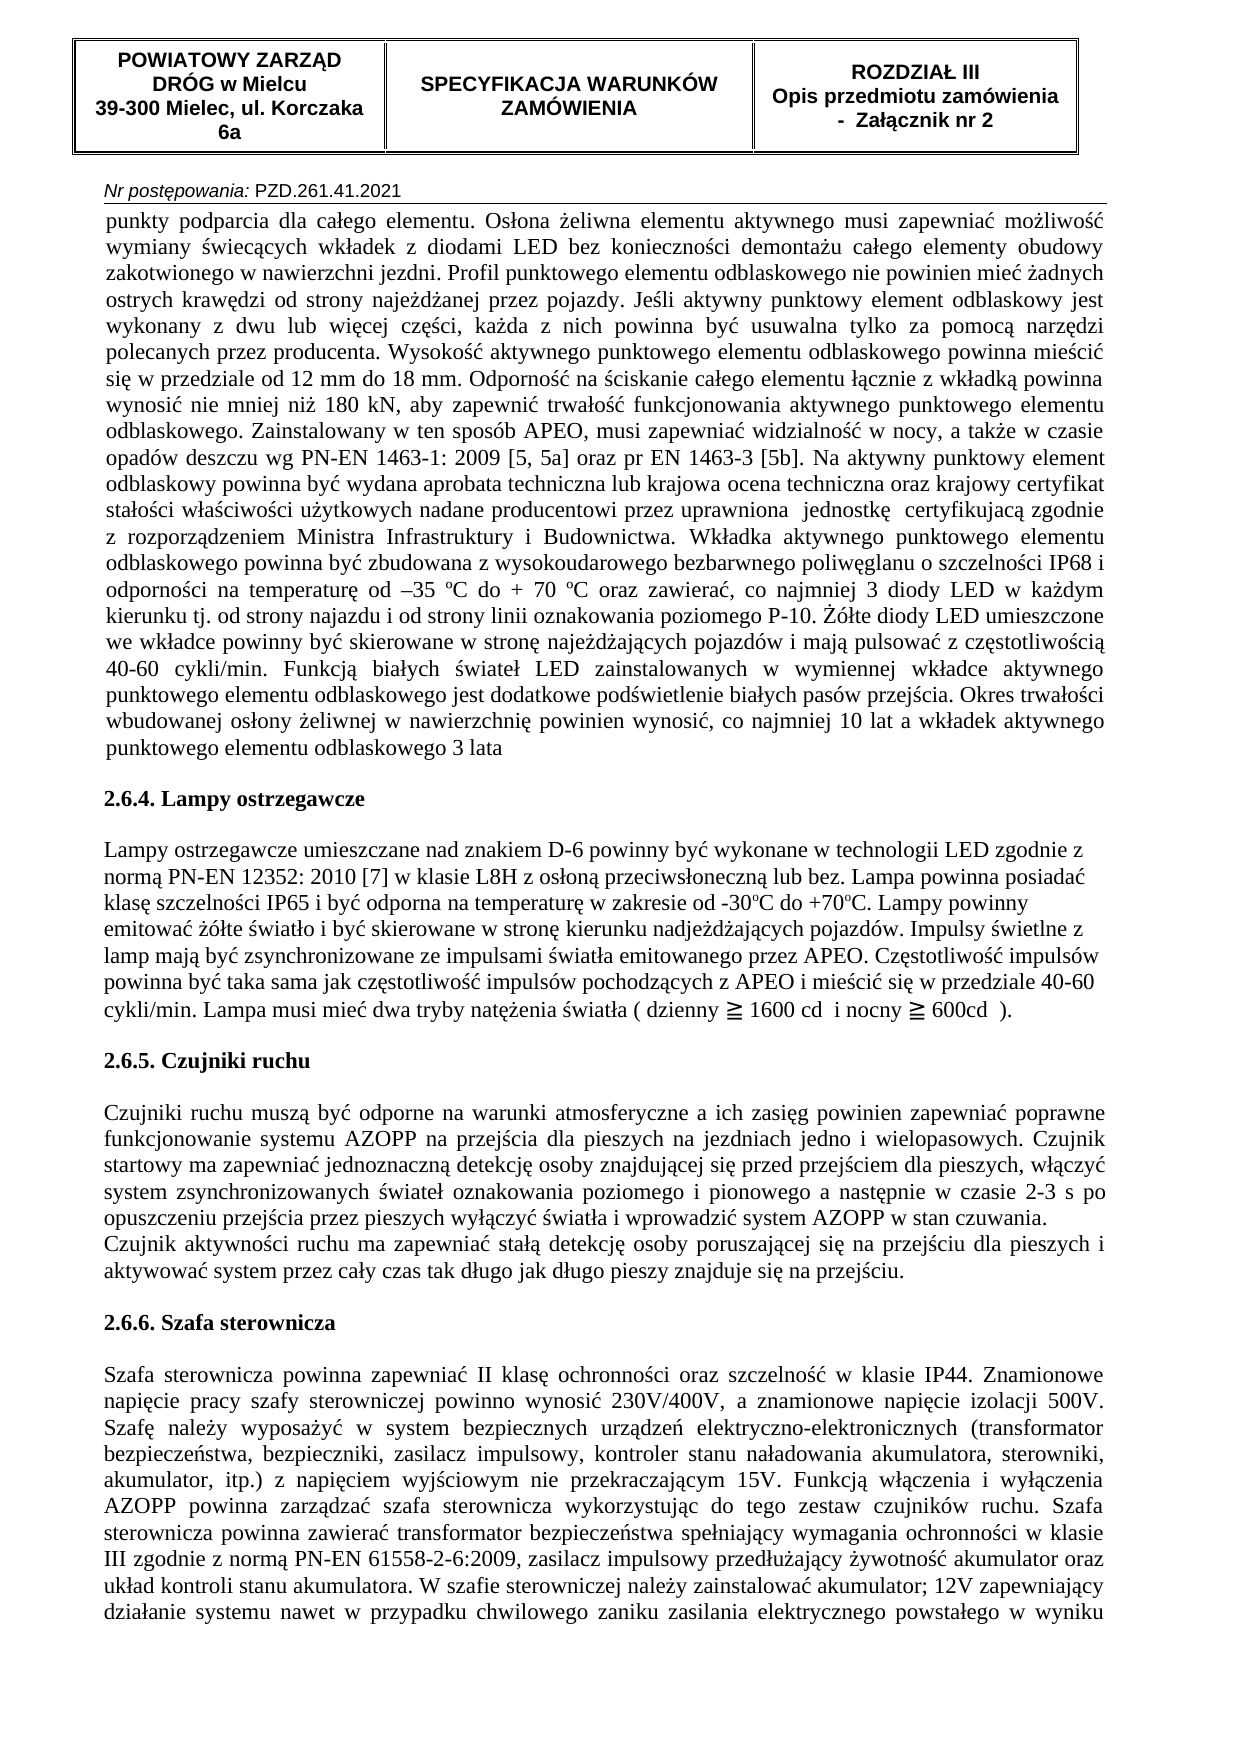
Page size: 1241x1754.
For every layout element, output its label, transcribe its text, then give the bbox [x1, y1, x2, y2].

text 2.6.6. Szafa sterownicza [103, 1309, 1105, 1336]
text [106, 207, 1105, 760]
text Czujniki ruchu muszą być odporne na warunki atmosferyczne a ich zasięg powinien zapewniać poprawne funkcjonowanie systemu AZOPP na przejścia dla pieszych na jezdniach jedno i wielopasowych. Czujnik startowy ma zapewniać jednoznaczną detekcję osoby znajdującej się przed przejściem dla pieszych, włączyć system zsynchronizowanych świateł oznakowania poziomego i pionowego a następnie w czasie 2-3 s po opuszczeniu przejścia przez pieszych wyłączyć światła i wprowadzić system AZOPP w stan czuwania. [103, 1099, 1107, 1230]
text 2.6.4. Lampy ostrzegawcze [103, 785, 1105, 811]
text Czujnik aktywności ruchu ma zapewniać stałą detekcję osoby poruszającej się na przejściu dla pieszych i aktywować system przez cały czas tak długo jak długo pieszy znajduje się na przejściu. [103, 1230, 1107, 1283]
text 2.6.5. Czujniki ruchu [103, 1047, 1105, 1074]
text Lampy ostrzegawcze umieszczane nad znakiem D-6 powinny być wykonane w technologii LED zgodnie z normą PN-EN 12352: 2010 [7] w klasie L8H z osłoną przeciwsłoneczną lub bez. Lampa powinna posiadać klasę szczelności IP65 i być odporna na temperaturę w zakresie od -30oC do +70oC. Lampy powinny emitować żółte światło i być skierowane w stronę kierunku nadjeżdżających pojazdów. Impulsy świetlne z lamp mają być zsynchronizowane ze impulsami światła emitowanego przez APEO. Częstotliwość impulsów powinna być taka sama jak częstotliwość impulsów pochodzących z APEO i mieścić się w przedziale 40-60 cykli/min. Lampa musi mieć dwa tryby natężenia światła ( dzienny ≧ 1600 cd i nocny ≧ 600cd ). [103, 836, 1105, 1022]
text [103, 1361, 1105, 1624]
